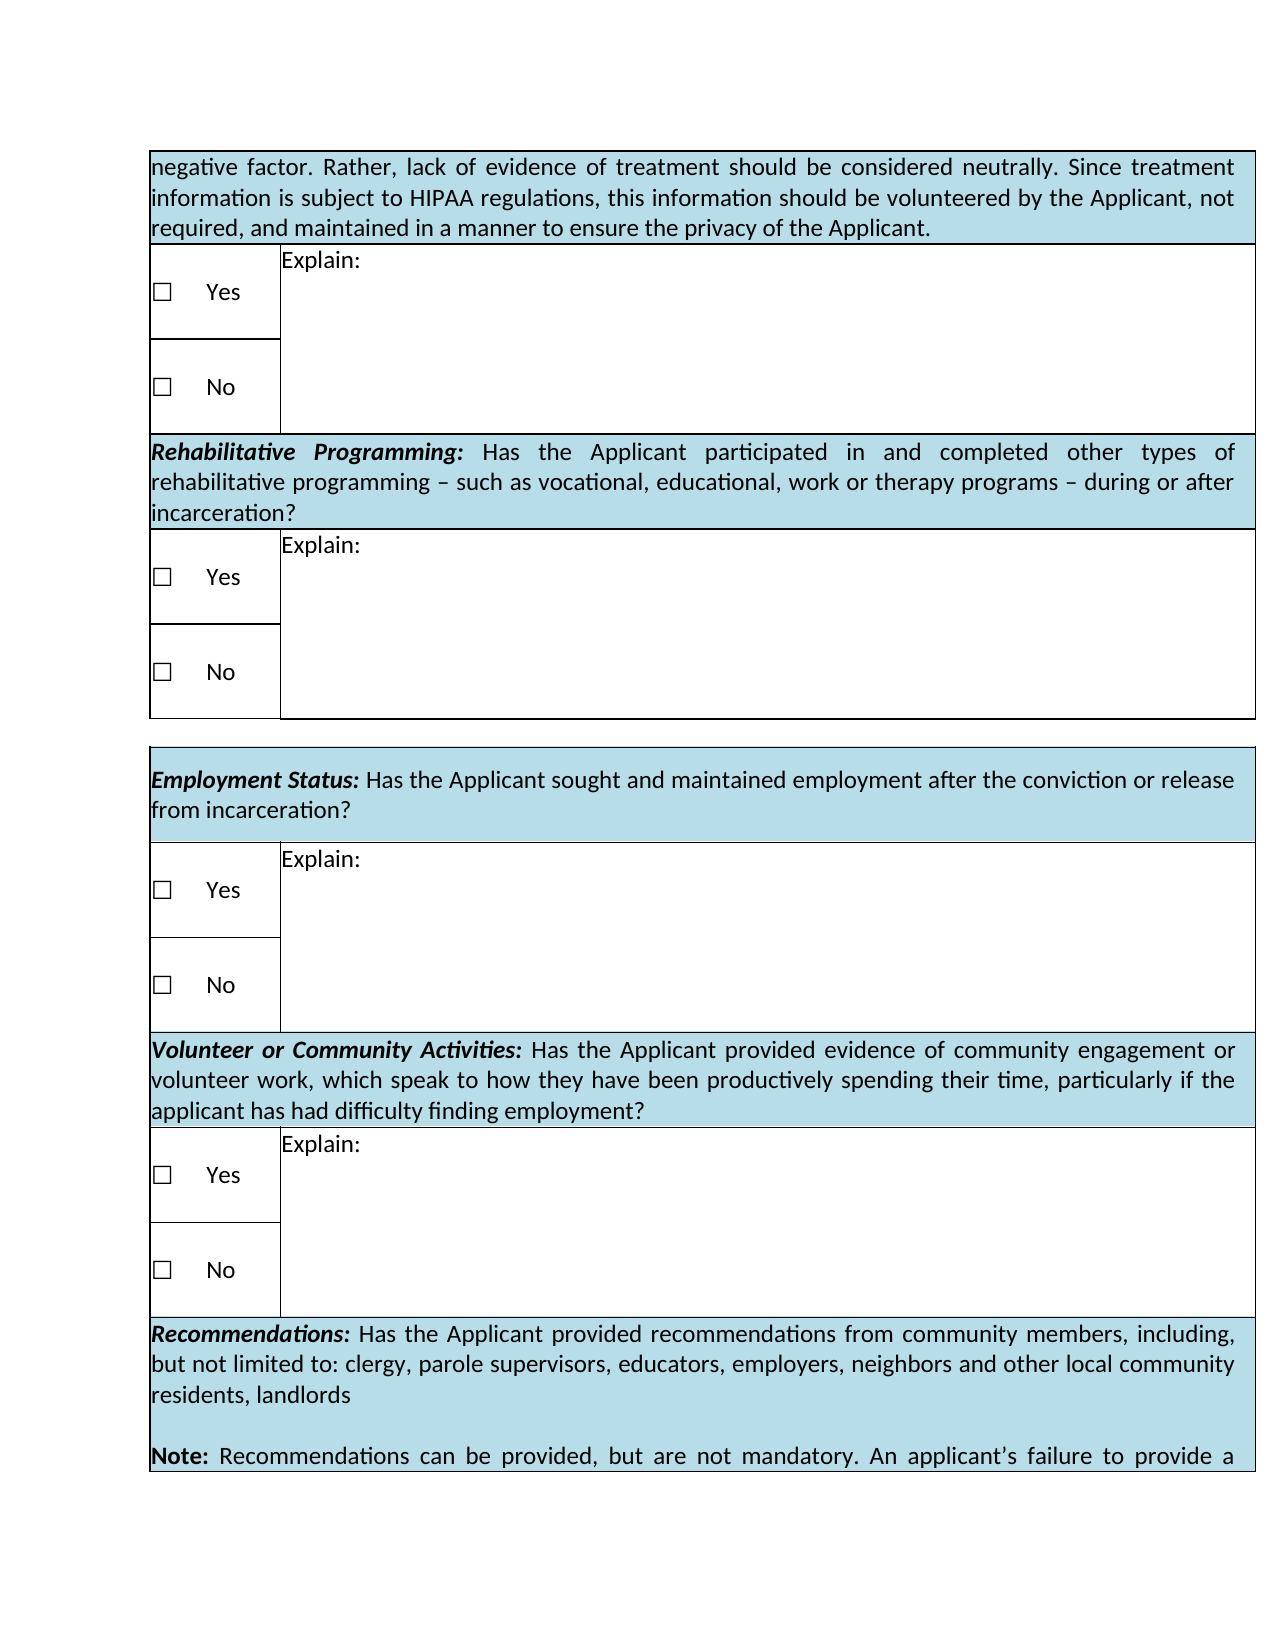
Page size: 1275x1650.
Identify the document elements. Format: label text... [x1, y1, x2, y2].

table_cell Rehabilitative Programming: Has the Applicant participated in and completed other types of rehabilitative programming – such as vocational, educational, work or therapy programs – during or after incarceration? [151, 435, 1255, 528]
table_cell Yes [205, 843, 280, 936]
table_cell ☐ [151, 938, 205, 1031]
table_cell ☐ [151, 530, 205, 623]
table_cell ☐ [151, 245, 205, 338]
table_cell Volunteer or Community Activities: Has the Applicant provided evidence of community engagement or volunteer work, which speak to how they have been productively spending their time, particularly if the applicant has had difficulty finding employment? [151, 1033, 1255, 1126]
table_cell ☐ [151, 1223, 205, 1316]
table_cell Explain: [281, 1128, 1255, 1316]
table_cell No [205, 938, 280, 1031]
table_cell Yes [205, 530, 280, 623]
table_header Employment Status: Has the Applicant sought and maintained employment after the conviction or release from incarceration? [151, 748, 1255, 841]
table_cell Explain: [281, 843, 1255, 1031]
table_cell ☐ [151, 1128, 205, 1221]
table_cell ☐ [151, 625, 205, 718]
table_cell Yes [205, 1128, 280, 1221]
table_cell ☐ [151, 843, 205, 936]
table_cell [151, 152, 1255, 243]
table_cell No [205, 340, 280, 433]
table_cell No [205, 625, 280, 718]
table_cell No [205, 1223, 280, 1316]
table_cell Explain: [281, 530, 1255, 718]
table_cell Yes [205, 245, 280, 338]
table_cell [151, 1318, 1255, 1471]
table_cell ☐ [151, 340, 205, 433]
table_cell Explain: [281, 245, 1255, 433]
